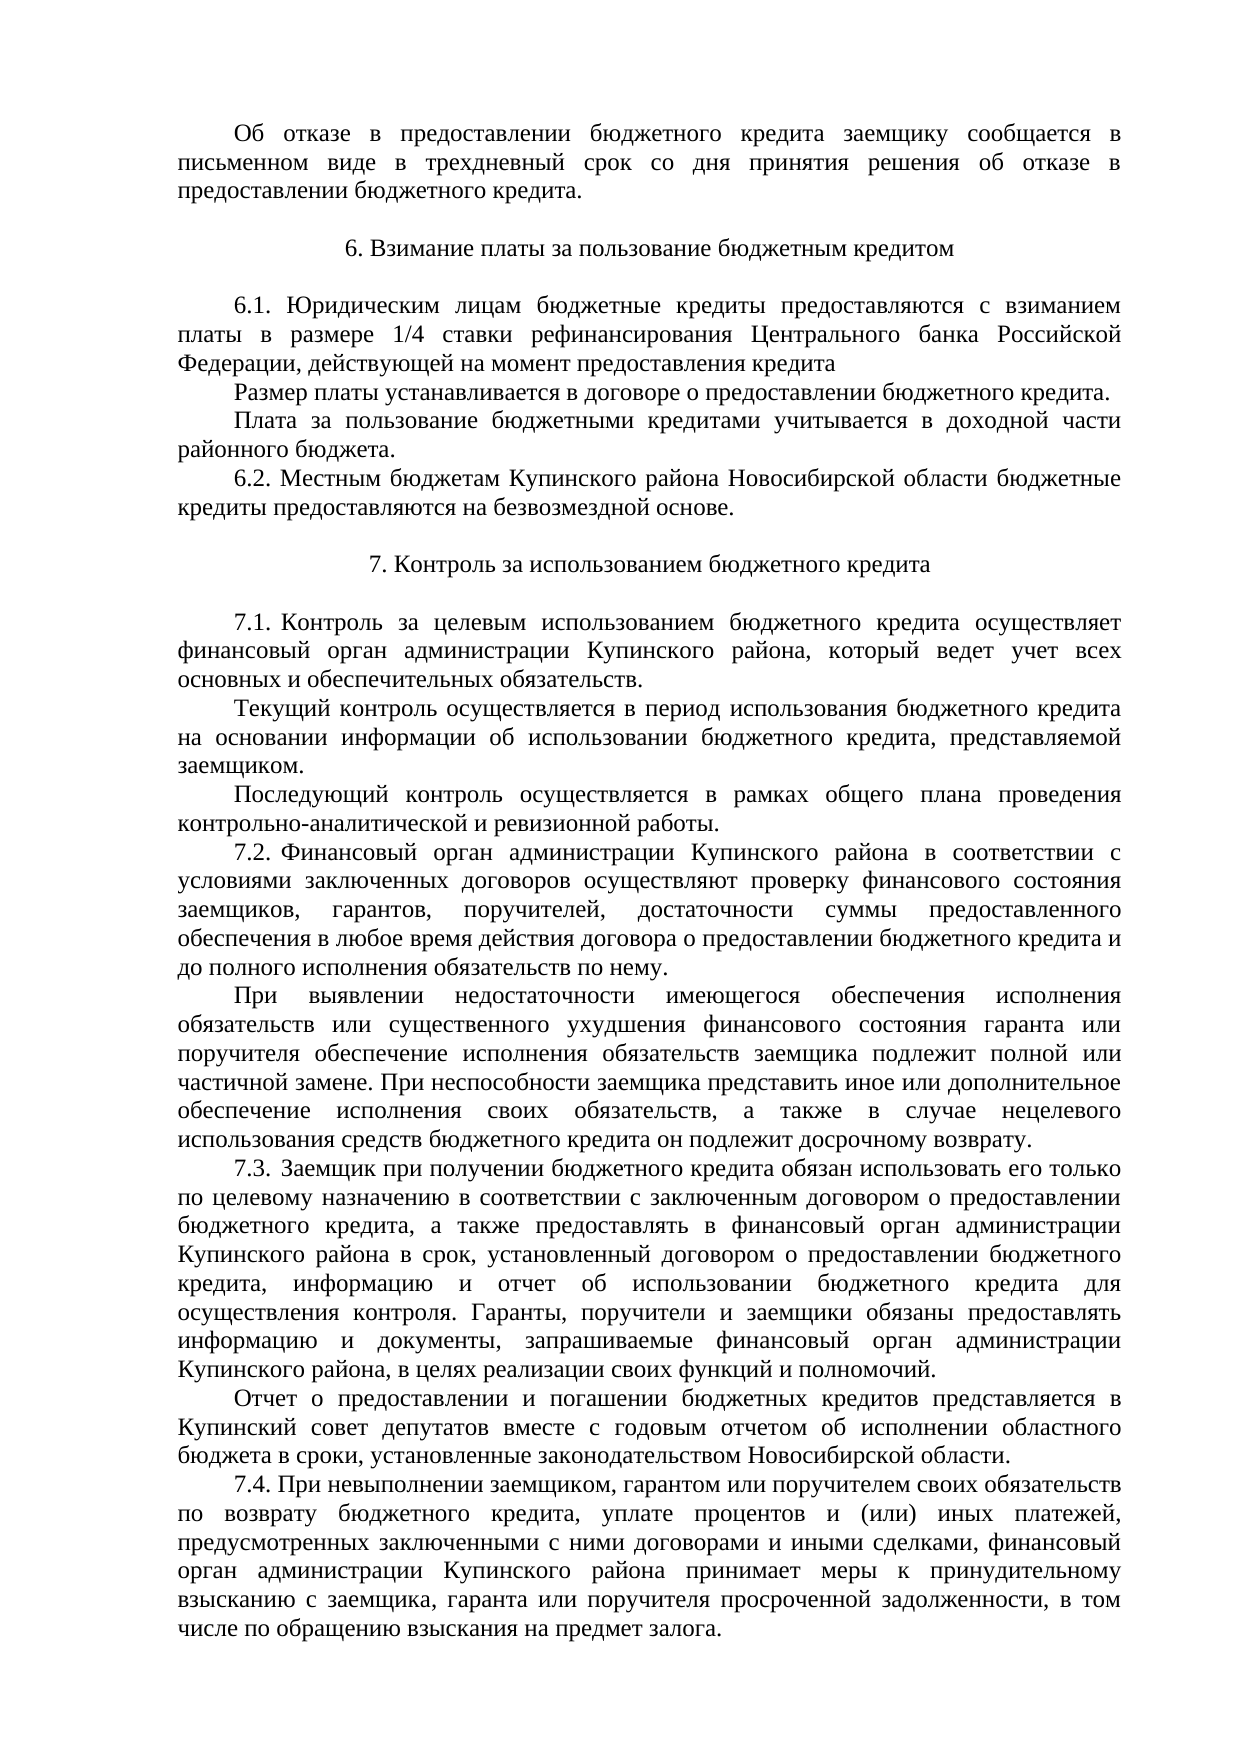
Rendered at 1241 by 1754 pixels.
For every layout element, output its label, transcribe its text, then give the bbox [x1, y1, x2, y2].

text 7.3. Заемщик при получении бюджетного кредита обязан использовать его только по целевому назначению в соответствии с заключенным договором о предоставлении бюджетного кредита, а также предоставлять в финансовый орган администрации Купинского района в срок, установленный договором о предоставлении бюджетного кредита, информацию и отчет об использовании бюджетного кредита для осуществления контроля. Гаранты, поручители и заемщики обязаны предоставлять информацию и документы, запрашиваемые финансовый орган администрации Купинского района, в целях реализации своих функций и полномочий. [177, 1153, 1122, 1383]
text 6.1. Юридическим лицам бюджетные кредиты предоставляются с взиманием платы в размере 1/4 ставки рефинансирования Центрального банка Российской Федерации, действующей на момент предоставления кредита [177, 291, 1122, 377]
text При выявлении недостаточности имеющегося обеспечения исполнения обязательств или существенного ухудшения финансового состояния гаранта или поручителя обеспечение исполнения обязательств заемщика подлежит полной или частичной замене. При неспособности заемщика представить иное или дополнительное обеспечение исполнения своих обязательств, а также в случае нецелевого использования средств бюджетного кредита он подлежит досрочному возврату. [177, 981, 1122, 1153]
text Плата за пользование бюджетными кредитами учитывается в доходной части районного бюджета. [177, 406, 1122, 463]
text Об отказе в предоставлении бюджетного кредита заемщику сообщается в письменном виде в трехдневный срок со дня принятия решения об отказе в предоставлении бюджетного кредита. [177, 118, 1122, 204]
text 7. Контроль за использованием бюджетного кредита [177, 549, 1122, 578]
text 7.4. При невыполнении заемщиком, гарантом или поручителем своих обязательств по возврату бюджетного кредита, уплате процентов и (или) иных платежей, предусмотренных заключенными с ними договорами и иными сделками, финансовый орган администрации Купинского района принимает меры к принудительному взысканию с заемщика, гаранта или поручителя просроченной задолженности, в том числе по обращению взыскания на предмет залога. [177, 1469, 1122, 1642]
text Отчет о предоставлении и погашении бюджетных кредитов представляется в Купинский совет депутатов вместе с годовым отчетом об исполнении областного бюджета в сроки, установленные законодательством Новосибирской области. [177, 1383, 1122, 1469]
text 7.2. Финансовый орган администрации Купинского района в соответствии с условиями заключенных договоров осуществляют проверку финансового состояния заемщиков, гарантов, поручителей, достаточности суммы предоставленного обеспечения в любое время действия договора о предоставлении бюджетного кредита и до полного исполнения обязательств по нему. [177, 837, 1122, 981]
text Текущий контроль осуществляется в период использования бюджетного кредита на основании информации об использовании бюджетного кредита, представляемой заемщиком. [177, 693, 1122, 779]
text Последующий контроль осуществляется в рамках общего плана проведения контрольно-аналитической и ревизионной работы. [177, 779, 1122, 837]
text 6.2. Местным бюджетам Купинского района Новосибирской области бюджетные кредиты предоставляются на безвозмездной основе. [177, 463, 1122, 521]
text Размер платы устанавливается в договоре о предоставлении бюджетного кредита. [177, 377, 1122, 406]
text 6. Взимание платы за пользование бюджетным кредитом [177, 233, 1122, 262]
text 7.1. Контроль за целевым использованием бюджетного кредита осуществляет финансовый орган администрации Купинского района, который ведет учет всех основных и обеспечительных обязательств. [177, 607, 1122, 693]
